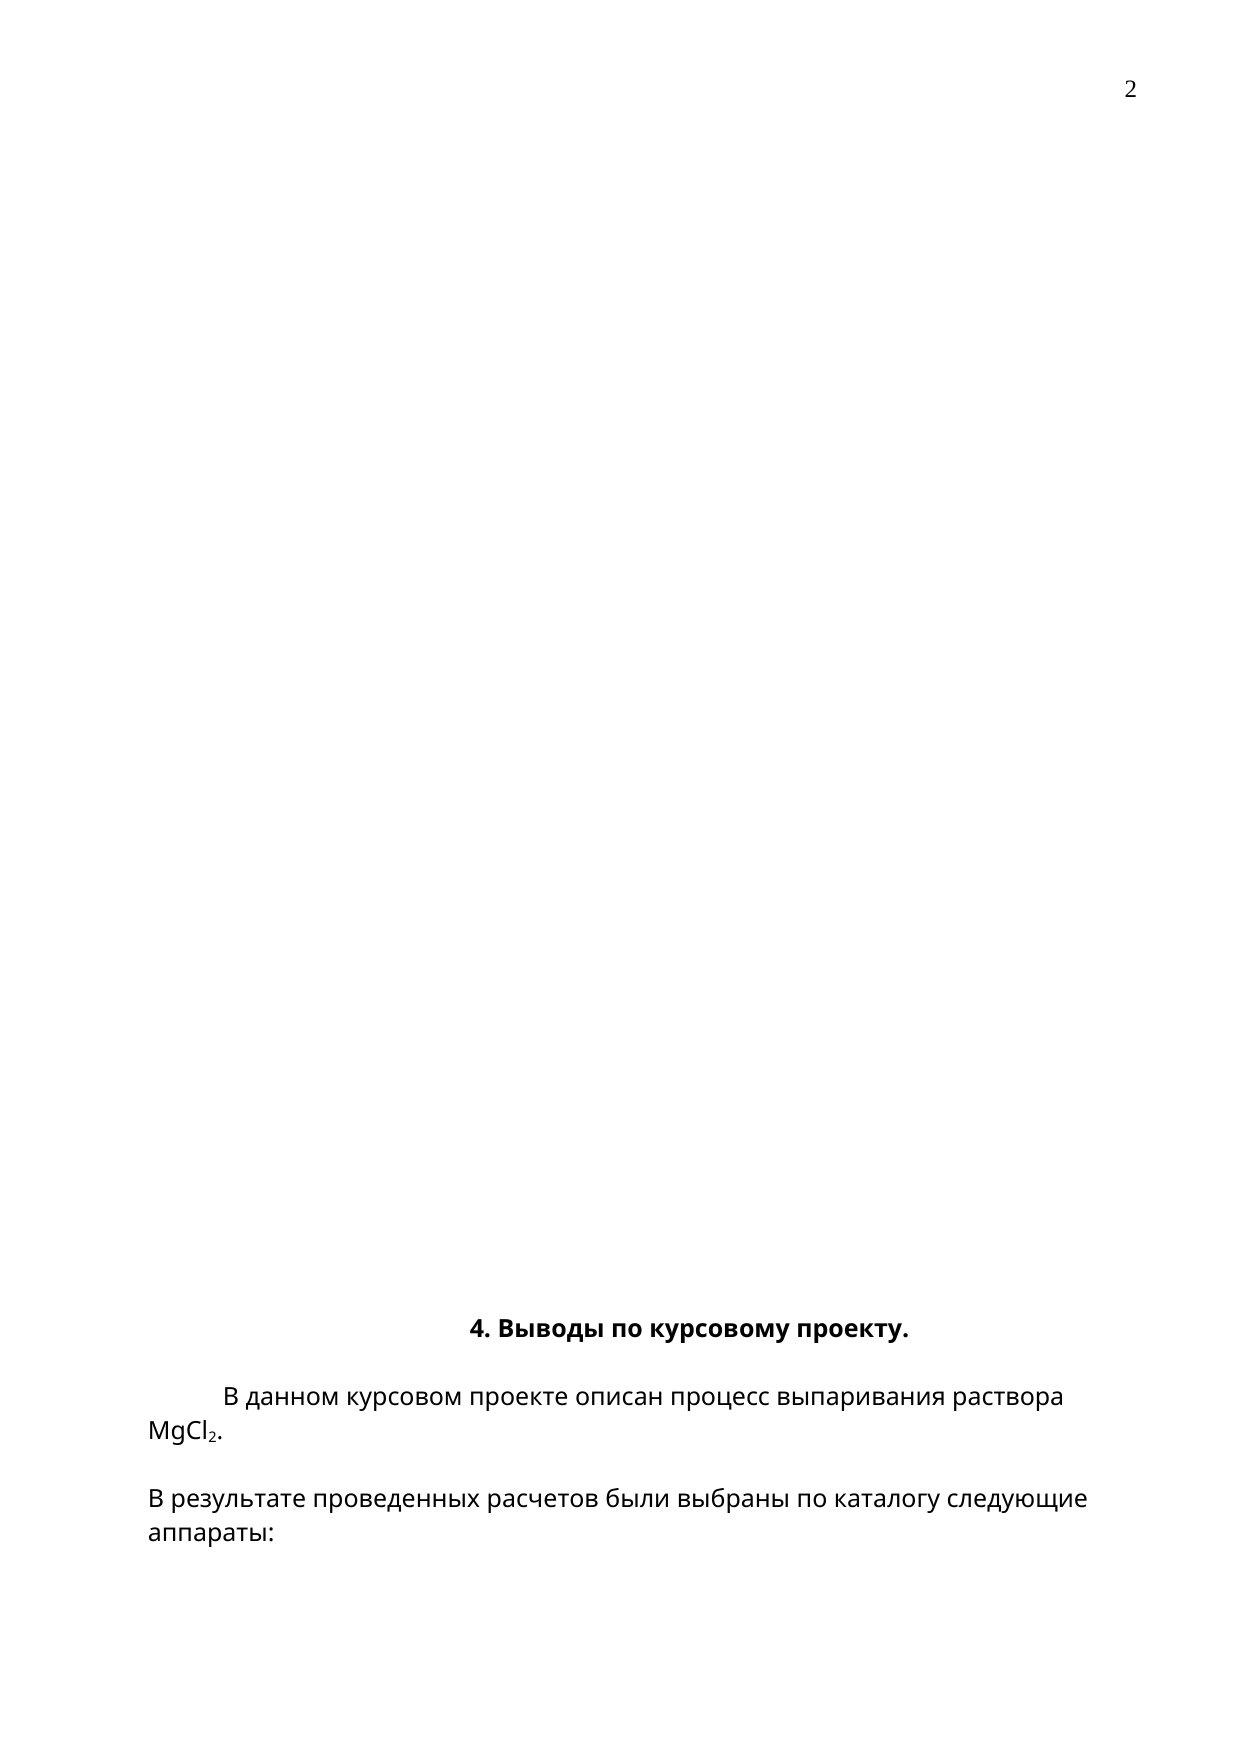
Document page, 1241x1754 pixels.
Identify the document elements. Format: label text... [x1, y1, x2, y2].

text 4. Выводы по курсовому проекту. [148, 1310, 1137, 1344]
text В результате проведенных расчетов были выбраны по каталогу следующие аппараты: [148, 1481, 1137, 1549]
text В данном курсовом проекте описан процесс выпаривания раствора MgCl2. [148, 1378, 1137, 1447]
